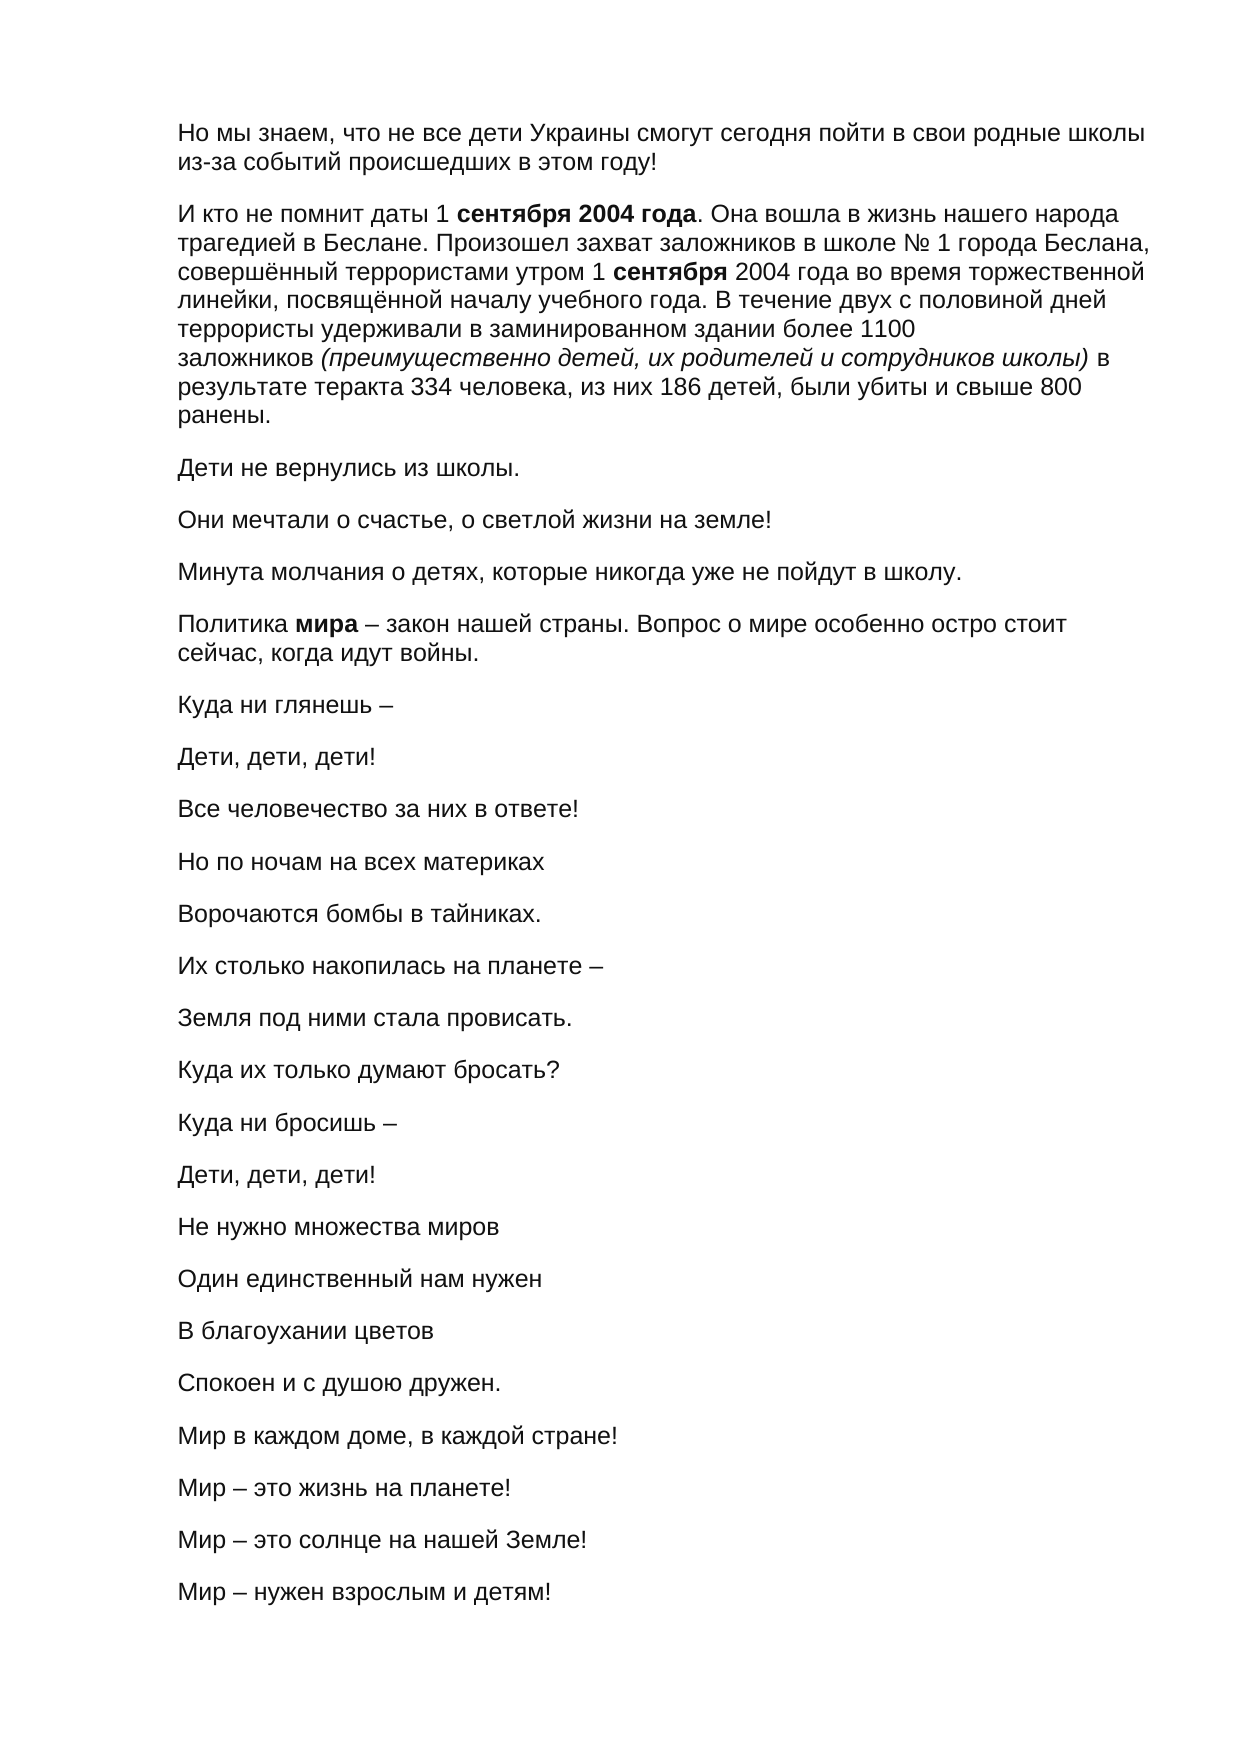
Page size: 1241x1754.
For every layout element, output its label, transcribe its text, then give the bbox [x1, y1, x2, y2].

text Один единственный нам нужен [177, 1264, 1152, 1293]
text Мир – нужен взрослым и детям! [177, 1577, 1152, 1606]
text Мир – это жизнь на планете! [177, 1473, 1152, 1502]
text Куда их только думают бросать? [177, 1055, 1152, 1084]
text Политика мира – закон нашей страны. Вопрос о мире особенно остро стоит сейчас, когда идут войны. [177, 609, 1152, 667]
text Не нужно множества миров [177, 1212, 1152, 1241]
text Дети, дети, дети! [177, 742, 1152, 771]
text Мир – это солнце на нашей Земле! [177, 1525, 1152, 1554]
text Ворочаются бомбы в тайниках. [177, 899, 1152, 927]
text Минута молчания о детях, которые никогда уже не пойдут в школу. [177, 557, 1152, 586]
text Мир в каждом доме, в каждой стране! [177, 1421, 1152, 1449]
text Куда ни глянешь – [177, 690, 1152, 719]
text Они мечтали о счастье, о светлой жизни на земле! [177, 505, 1152, 533]
text Спокоен и с душою дружен. [177, 1368, 1152, 1397]
text Земля под ними стала провисать. [177, 1003, 1152, 1032]
text Но мы знаем, что не все дети Украины смогут сегодня пойти в свои родные школы из-за событий происшедших в этом году! [177, 118, 1152, 176]
text Куда ни бросишь – [177, 1107, 1152, 1136]
text Дети не вернулись из школы. [177, 452, 1152, 481]
text В благоухании цветов [177, 1316, 1152, 1345]
text Но по ночам на всех материках [177, 847, 1152, 875]
text Их столько накопилась на планете – [177, 951, 1152, 980]
text Все человечество за них в ответе! [177, 794, 1152, 823]
text Дети, дети, дети! [177, 1160, 1152, 1188]
text И кто не помнит даты 1 сентября 2004 года. Она вошла в жизнь нашего народа трагедией в Беслане. Произошел захват заложников в школе № 1 города Беслана, совершённый террористами утром 1 сентября 2004 года во время торжественной линейки, посвящённой началу учебного года. В течение двух с половиной дней террористы удерживали в заминированном здании более 1100 заложников (преимущественно детей, их родителей и сотрудников школы) в результате теракта 334 человека, из них 186 детей, были убиты и свыше 800 ранены. [177, 199, 1152, 429]
